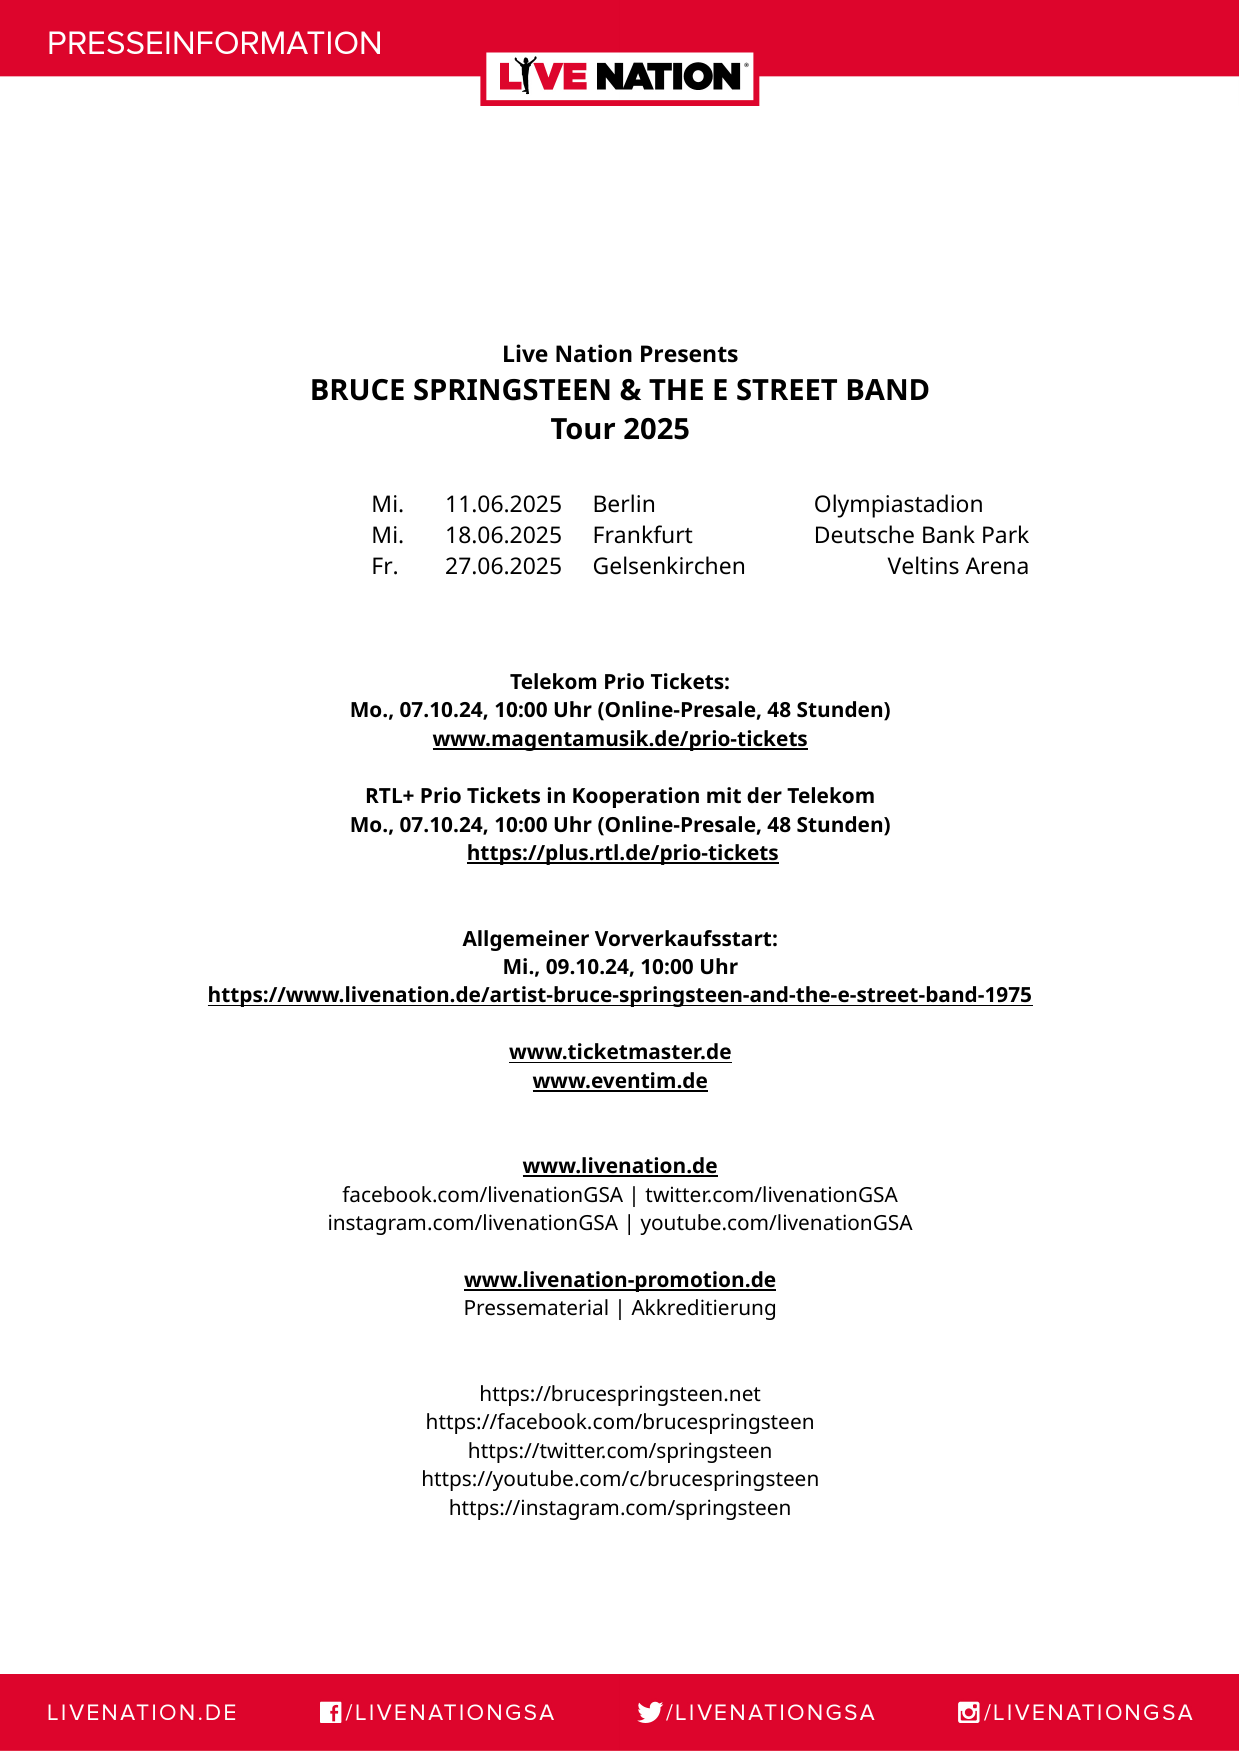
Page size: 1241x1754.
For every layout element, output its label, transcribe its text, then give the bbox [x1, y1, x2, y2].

subtitle RTL+ Prio Tickets in Kooperation mit der Telekom [150, 781, 1090, 810]
text Mi., 09.10.24, 10:00 Uhr [150, 952, 1090, 981]
text www.livenation-promotion.de [150, 1265, 1090, 1293]
text Tour 2025 [150, 408, 1090, 448]
text Fr. 27.06.2025 Gelsenkirchen Veltins Arena [297, 550, 1090, 582]
text www.livenation.de facebook.com/livenationGSA | twitter.com/livenationGSA [150, 1151, 1090, 1208]
text www.ticketmaster.de www.eventim.de [150, 1037, 1090, 1094]
text Pressematerial | Akkreditierung [150, 1293, 1090, 1322]
picture [0, 0, 1239, 106]
text BRUCE SPRINGSTEEN & THE E STREET BAND [150, 369, 1090, 408]
text https://twitter.com/springsteen [150, 1436, 1090, 1464]
text Mi. 18.06.2025 Frankfurt Deutsche Bank Park [297, 519, 1090, 550]
text Mo., 07.10.24, 10:00 Uhr (Online-Presale, 48 Stunden) www.magentamusik.de/prio-tickets [150, 696, 1090, 752]
text instagram.com/livenationGSA | youtube.com/livenationGSA [150, 1208, 1090, 1237]
text https://instagram.com/springsteen [150, 1493, 1090, 1521]
subtitle Telekom Prio Tickets: [150, 667, 1090, 696]
picture [0, 1674, 1239, 1751]
text Live Nation Presents [150, 337, 1090, 369]
text https://brucespringsteen.net [150, 1379, 1090, 1407]
text https://facebook.com/brucespringsteen [150, 1407, 1090, 1436]
text https://www.livenation.de/artist-bruce-springsteen-and-the-e-street-band-1975 [150, 981, 1090, 1009]
text Mo., 07.10.24, 10:00 Uhr (Online-Presale, 48 Stunden) https://plus.rtl.de/prio-tickets [150, 810, 1090, 867]
text Mi. 11.06.2025 Berlin Olympiastadion [297, 488, 1090, 519]
subtitle Allgemeiner Vorverkaufsstart: [150, 924, 1090, 952]
text https://youtube.com/c/brucespringsteen [150, 1464, 1090, 1493]
